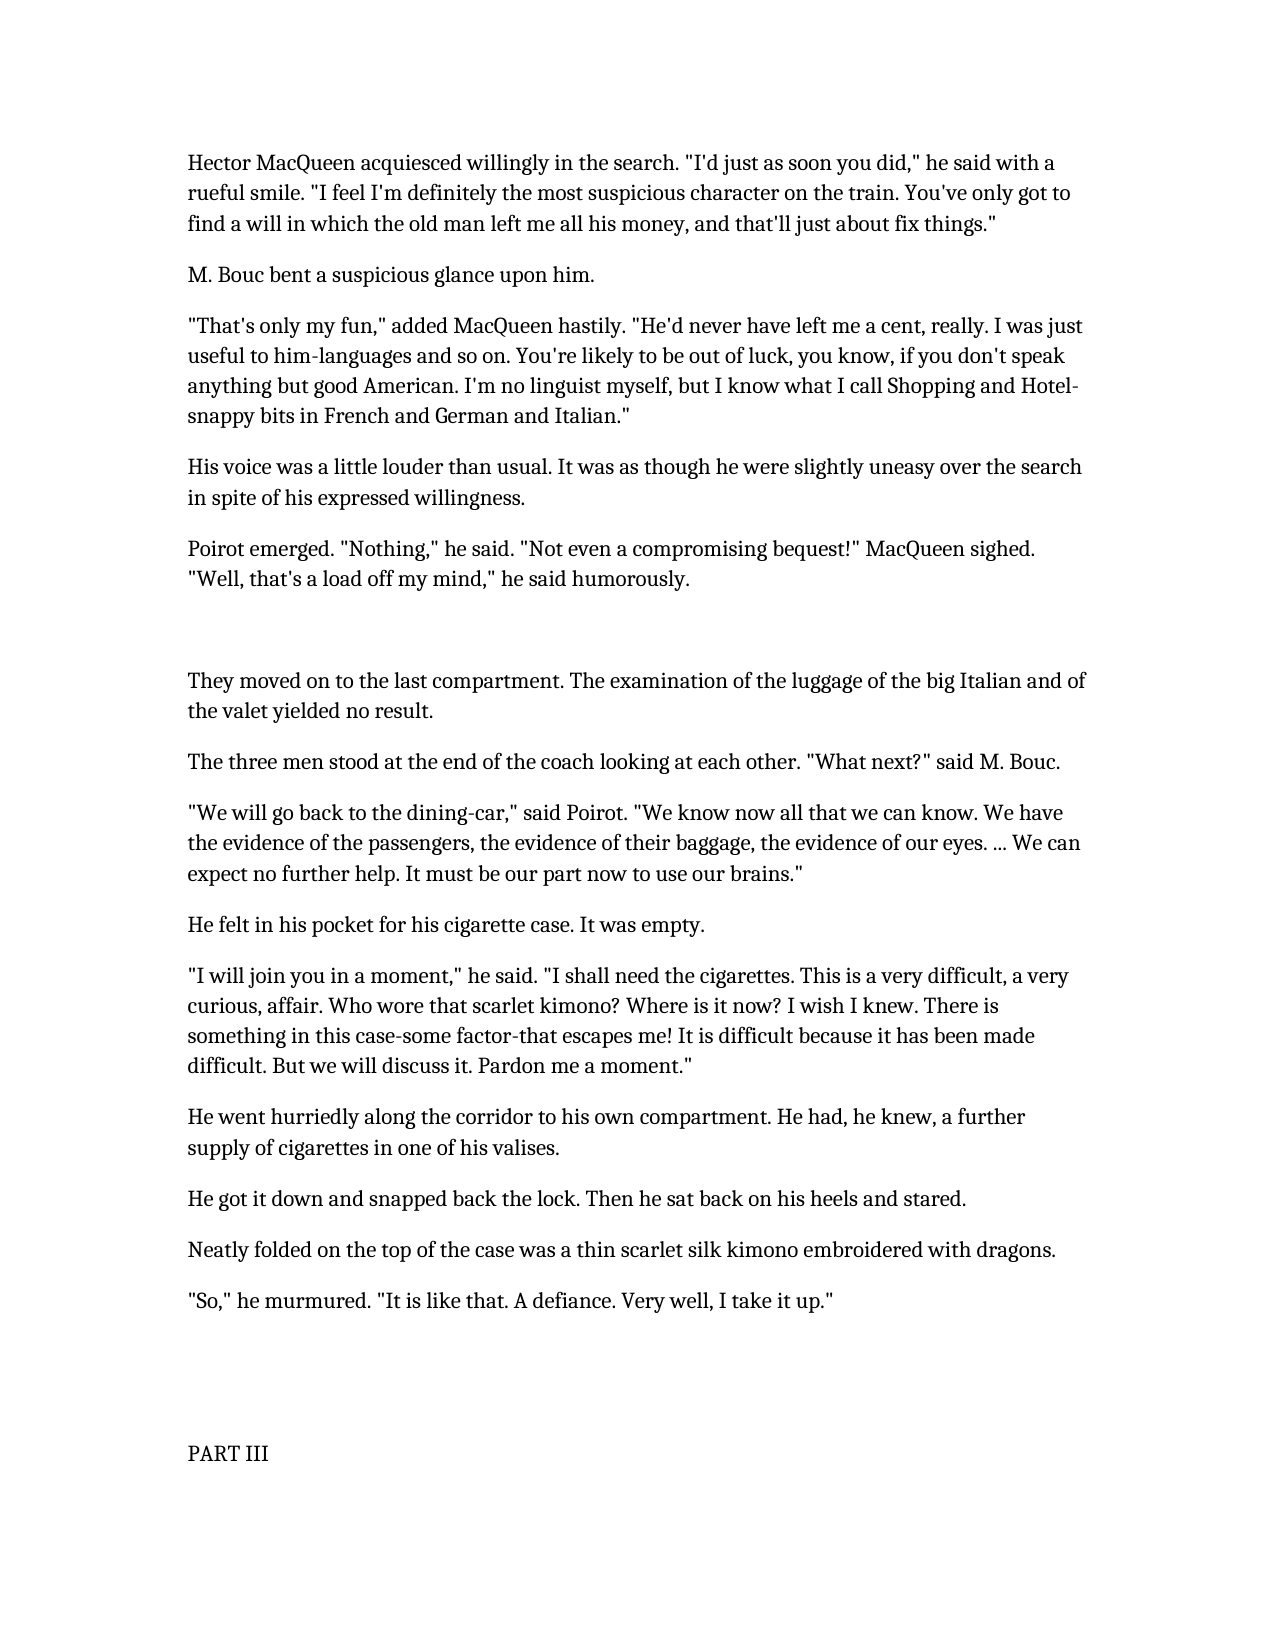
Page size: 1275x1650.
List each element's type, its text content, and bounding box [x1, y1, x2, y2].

text "So," he murmured. "It is like that. A defiance. Very well, I take it up." [187, 1287, 1087, 1314]
text "That's only my fun," added MacQueen hastily. "He'd never have left me a cent, really. I was just useful to him-languages and so on. You're likely to be out of luck, you know, if you don't speak anything but good American. I'm no linguist myself, but I know what I call Shopping and Hotel-snappy bits in French and German and Italian." [187, 312, 1087, 429]
text Hector MacQueen acquiesced willingly in the search. "I'd just as soon you did," he said with a rueful smile. "I feel I'm definitely the most suspicious character on the train. You've only got to find a will in which the old man left me all his money, and that'll just about fix things." [187, 150, 1087, 237]
text He went hurriedly along the corridor to his own compartment. He had, he knew, a further supply of cigarettes in one of his valises. [187, 1104, 1087, 1161]
text He felt in his pocket for his cigarette case. It was empty. [187, 911, 1087, 938]
text Poirot emerged. "Nothing," he said. "Not even a compromising bequest!" MacQueen sighed. "Well, that's a load off my mind," he said humorously. [187, 535, 1087, 592]
text They moved on to the last compartment. The examination of the luggage of the big Italian and of the valet yielded no result. [187, 668, 1087, 724]
text PART III [187, 1441, 1087, 1467]
text He got it down and snapped back the lock. Then he sat back on his heels and stared. [187, 1185, 1087, 1212]
text Neatly folded on the top of the case was a thin scarlet silk kimono embroidered with dragons. [187, 1236, 1087, 1263]
text "We will go back to the dining-car," said Poirot. "We know now all that we can know. We have the evidence of the passengers, the evidence of their baggage, the evidence of our eyes. ... We can expect no further help. It must be our part now to use our brains." [187, 800, 1087, 887]
text M. Bouc bent a suspicious glance upon him. [187, 261, 1087, 288]
text The three men stood at the end of the coach looking at each other. "What next?" said M. Bouc. [187, 749, 1087, 775]
text His voice was a little louder than usual. It was as though he were slightly uneasy over the search in spite of his expressed willingness. [187, 454, 1087, 511]
text "I will join you in a moment," he said. "I shall need the cigarettes. This is a very difficult, a very curious, affair. Who wore that scarlet kimono? Where is it now? I wish I knew. There is something in this case-some factor-that escapes me! It is difficult because it has been made difficult. But we will discuss it. Pardon me a moment." [187, 962, 1087, 1079]
